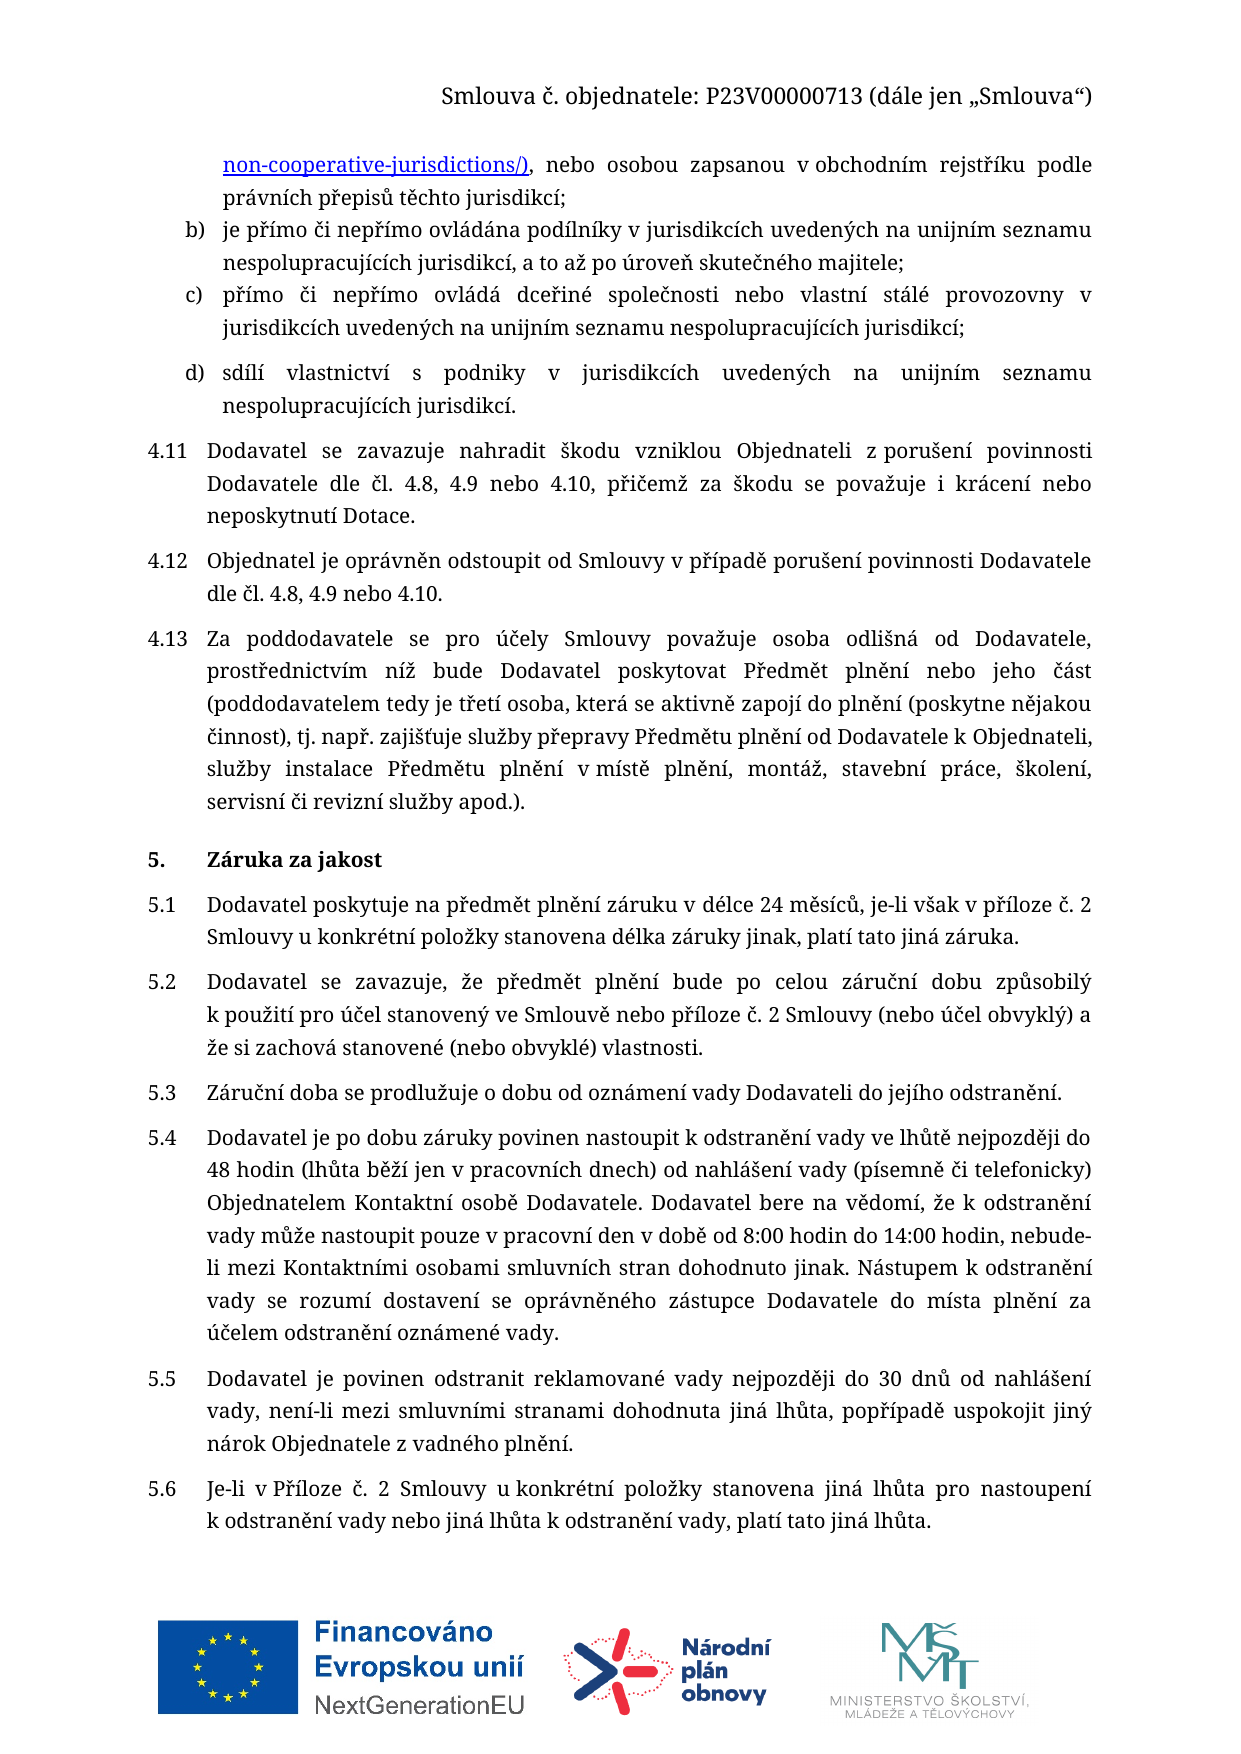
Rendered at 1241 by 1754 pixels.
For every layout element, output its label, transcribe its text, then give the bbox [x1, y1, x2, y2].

list Dodavatel se zavazuje nahradit škodu vzniklou Objednateli z porušení povinnosti Dodavatele dle čl. 4.8, 4.9 nebo 4.10, přičemž za škodu se považuje i krácení nebo neposkytnutí Dotace. [148, 436, 1093, 530]
list Dodavatel je po dobu záruky povinen nastoupit k odstranění vady ve lhůtě nejpozději do 48 hodin (lhůta běží jen v pracovních dnech) od nahlášení vady (písemně či telefonicky) Objednatelem Kontaktní osobě Dodavatele. Dodavatel bere na vědomí, že k odstranění vady může nastoupit pouze v pracovní den v době od 8:00 hodin do 14:00 hodin, nebude-li mezi Kontaktními osobami smluvních stran dohodnuto jinak. Nástupem k odstranění vady se rozumí dostavení se oprávněného zástupce Dodavatele do místa plnění za účelem odstranění oznámené vady. [148, 1123, 1093, 1347]
list Dodavatel poskytuje na předmět plnění záruku v délce 24 měsíců, je-li však v příloze č. 2 Smlouvy u konkrétní položky stanovena délka záruky jinak, platí tato jiná záruka. [148, 890, 1093, 951]
list Dodavatel se zavazuje, že předmět plnění bude po celou záruční dobu způsobilý k použití pro účel stanovený ve Smlouvě nebo příloze č. 2 Smlouvy (nebo účel obvyklý) a že si zachová stanovené (nebo obvyklé) vlastnosti. [148, 967, 1093, 1061]
list Dodavatel je povinen odstranit reklamované vady nejpozději do 30 dnů od nahlášení vady, není-li mezi smluvními stranami dohodnuta jiná lhůta, popřípadě uspokojit jiný nárok Objednatele z vadného plnění. [148, 1364, 1093, 1457]
list Záruční doba se prodlužuje o dobu od oznámení vady Dodavateli do jejího odstranění. [148, 1078, 1093, 1106]
picture [820, 1616, 1039, 1726]
list přímo či nepřímo ovládá dceřiné společnosti nebo vlastní stálé provozovny v jurisdikcích uvedených na unijním seznamu nespolupracujících jurisdikcí; [185, 281, 1093, 342]
list je přímo či nepřímo ovládána podílníky v jurisdikcích uvedených na unijním seznamu nespolupracujících jurisdikcí, a to až po úroveň skutečného majitele; [185, 215, 1093, 276]
picture [147, 1605, 789, 1726]
list Záruka za jakost [148, 845, 1093, 873]
list Objednatel je oprávněn odstoupit od Smlouvy v případě porušení povinnosti Dodavatele dle čl. 4.8, 4.9 nebo 4.10. [148, 546, 1093, 607]
list Za poddodavatele se pro účely Smlouvy považuje osoba odlišná od Dodavatele, prostřednictvím níž bude Dodavatel poskytovat Předmět plnění nebo jeho část (poddodavatelem tedy je třetí osoba, která se aktivně zapojí do plnění (poskytne nějakou činnost), tj. např. zajišťuje služby přepravy Předmětu plnění od Dodavatele k Objednateli, služby instalace Předmětu plnění v místě plnění, montáž, stavební práce, školení, servisní či revizní služby apod.). [148, 624, 1093, 816]
list sdílí vlastnictví s podniky v jurisdikcích uvedených na unijním seznamu nespolupracujících jurisdikcí. [185, 358, 1093, 419]
list Je-li v Příloze č. 2 Smlouvy u konkrétní položky stanovena jiná lhůta pro nastoupení k odstranění vady nebo jiná lhůta k odstranění vady, platí tato jiná lhůta. [148, 1474, 1093, 1535]
